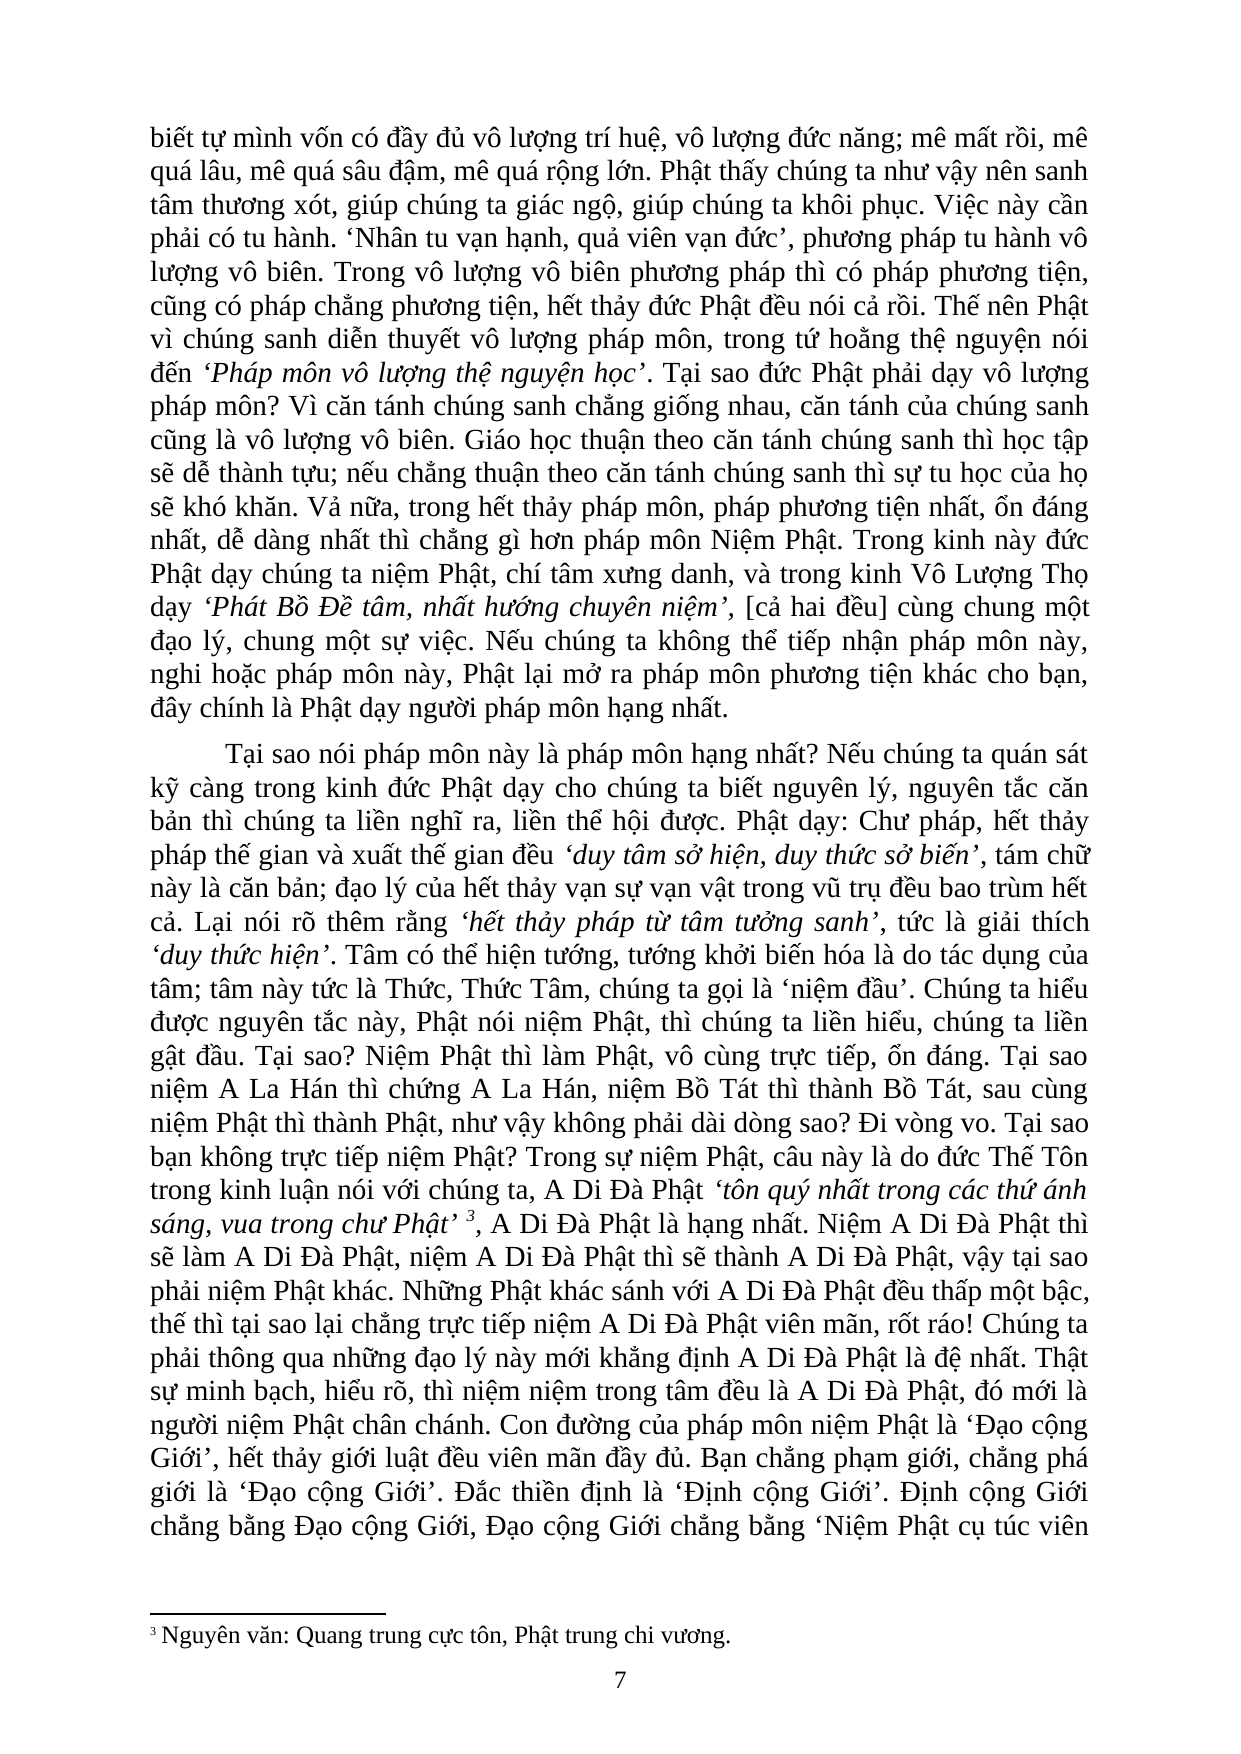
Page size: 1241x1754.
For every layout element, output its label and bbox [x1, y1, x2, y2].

text [150, 736, 1090, 1541]
text [150, 120, 1090, 724]
